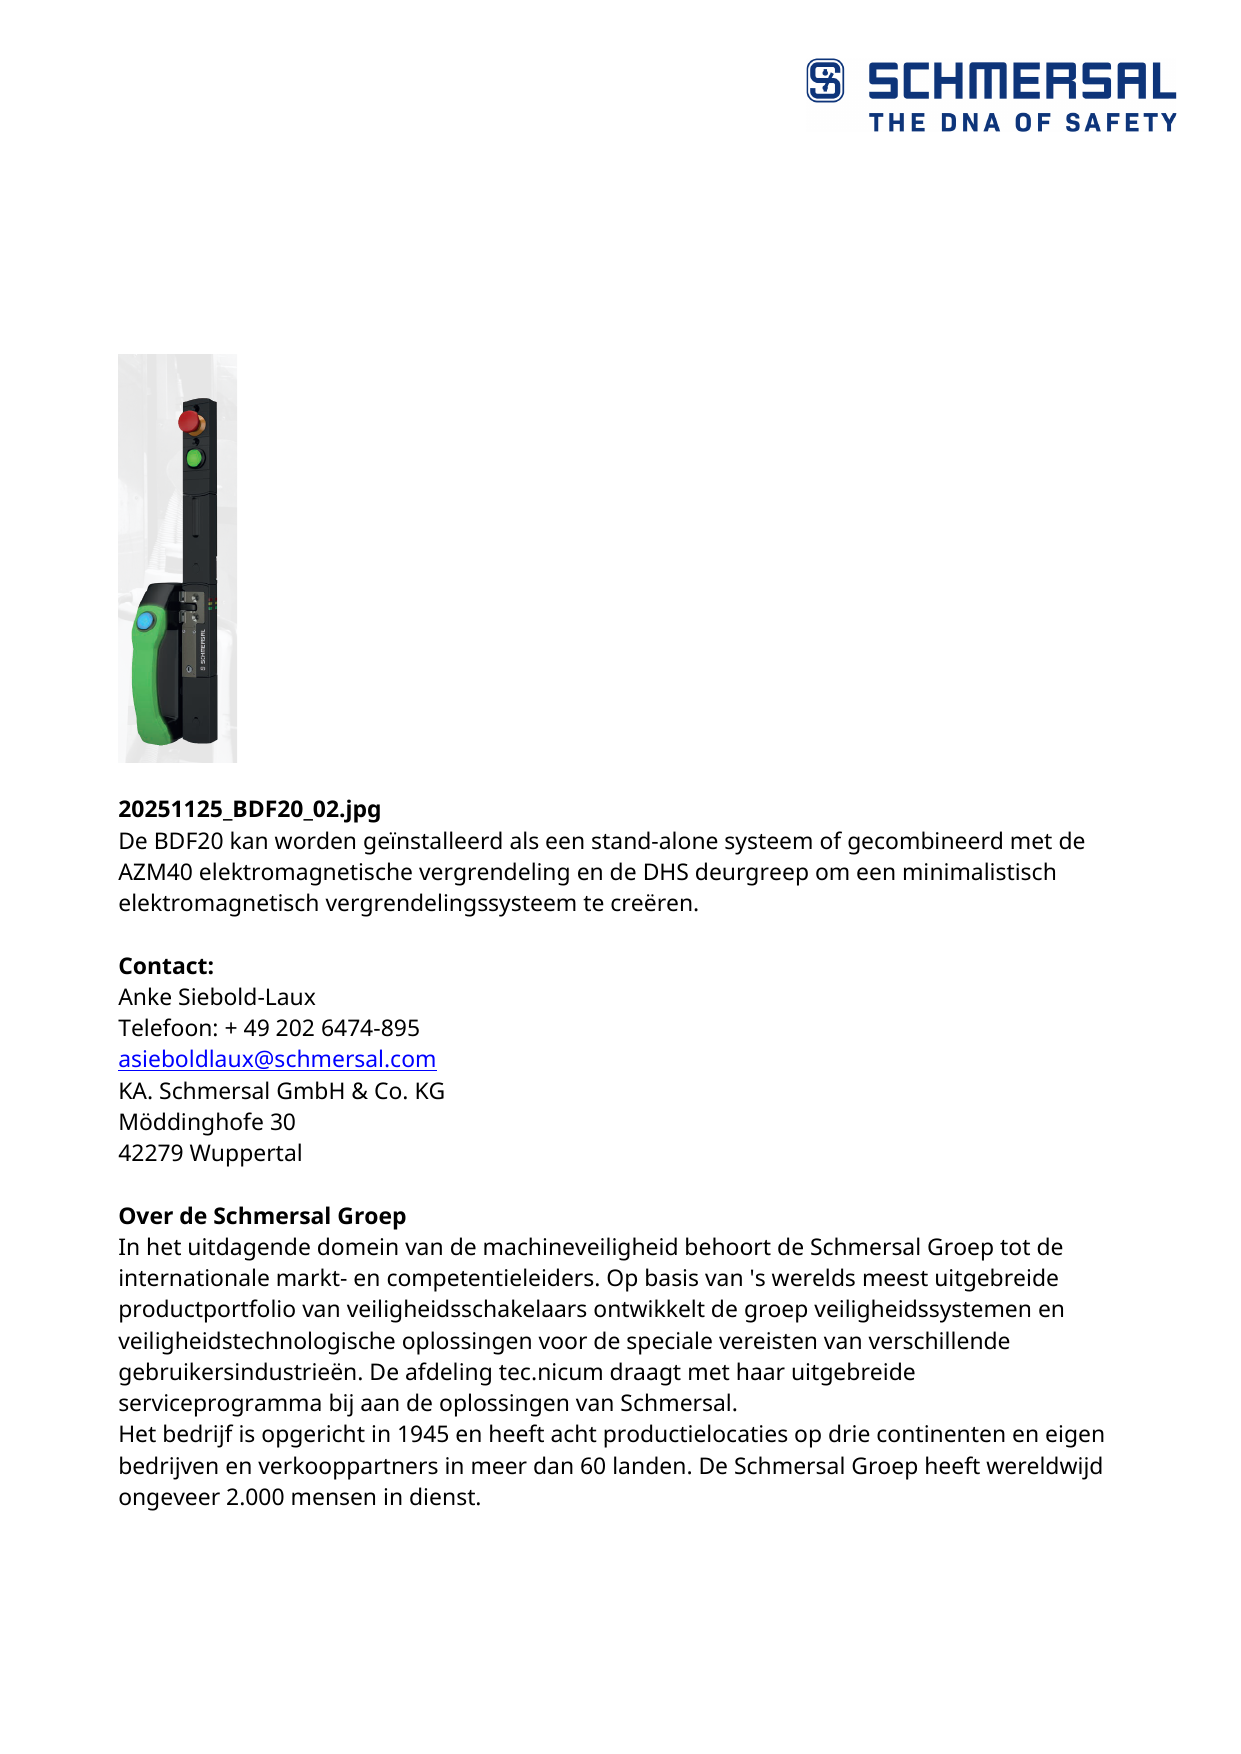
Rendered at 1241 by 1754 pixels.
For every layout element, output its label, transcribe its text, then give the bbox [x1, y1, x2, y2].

text asieboldlaux@schmersal.com [118, 1043, 1122, 1075]
picture [118, 354, 238, 763]
text 20251125_BDF20_02.jpg [118, 793, 1122, 825]
text In het uitdagende domein van de machineveiligheid behoort de Schmersal Groep tot de internationale markt- en competentieleiders. Op basis van 's werelds meest uitgebreide productportfolio van veiligheidsschakelaars ontwikkelt de groep veiligheidssystemen en veiligheidstechnologische oplossingen voor de speciale vereisten van verschillende gebruikersindustrieën. De afdeling tec.nicum draagt met haar uitgebreide serviceprogramma bij aan de oplossingen van Schmersal. [118, 1231, 1122, 1418]
text De BDF20 kan worden geïnstalleerd als een stand-alone systeem of gecombineerd met de AZM40 elektromagnetische vergrendeling en de DHS deurgreep om een minimalistisch elektromagnetisch vergrendelingssysteem te creëren. [118, 825, 1122, 918]
text Anke Siebold-Laux [118, 981, 1122, 1012]
text Möddinghofe 30 [118, 1106, 1122, 1137]
text KA. Schmersal GmbH & Co. KG [118, 1075, 1122, 1106]
text Telefoon: + 49 202 6474-895 [118, 1012, 1122, 1043]
text Het bedrijf is opgericht in 1945 en heeft acht productielocaties op drie continenten en eigen bedrijven en verkooppartners in meer dan 60 landen. De Schmersal Groep heeft wereldwijd ongeveer 2.000 mensen in dienst. [118, 1418, 1122, 1512]
text Contact: [118, 950, 1122, 981]
text Over de Schmersal Groep [118, 1200, 1122, 1231]
text 42279 Wuppertal [118, 1137, 1122, 1168]
picture [806, 58, 1177, 132]
